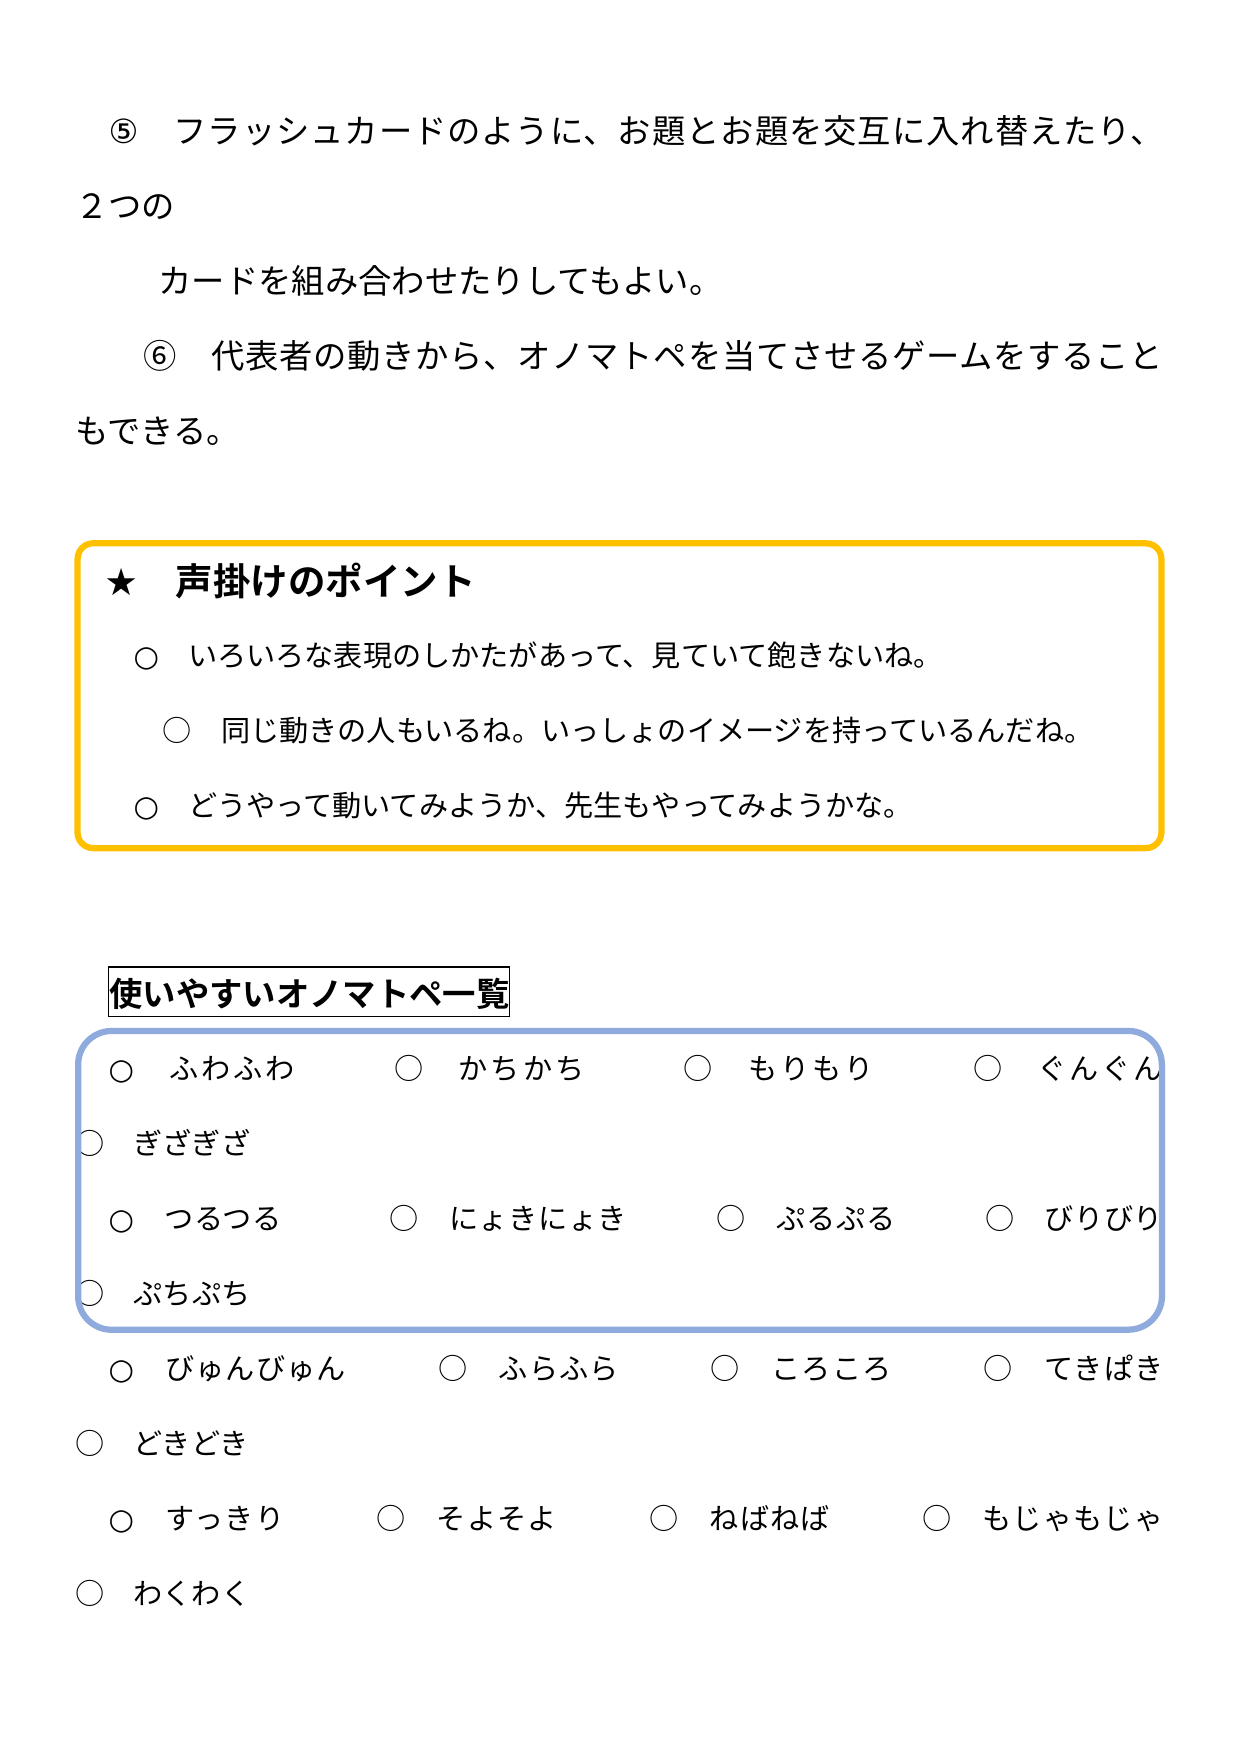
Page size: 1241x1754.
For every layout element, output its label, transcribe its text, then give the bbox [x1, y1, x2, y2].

text ⑤ フラッシュカードのように、お題とお題を交互に入れ替えたり、２つの [75, 92, 1165, 242]
text ★ 声掛けのポイント [81, 547, 1158, 617]
text ○ いろいろな表現のしかたがあって、見ていて飽きないね。 [81, 617, 1158, 692]
text ○ つるつる ○ にょきにょき ○ ぷるぷる ○ びりびり ○ ぷちぷち [82, 1179, 1158, 1326]
text ⑥ 代表者の動きから、オノマトペを当てさせるゲームをすることもできる。 [75, 317, 1165, 467]
text ○ どうやって動いてみようか、先生もやってみようかな。 [81, 767, 1158, 842]
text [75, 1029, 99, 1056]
text 使いやすいオノマトペ一覧 [75, 954, 1165, 1029]
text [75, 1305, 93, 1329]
text ○ ふわふわ ○ かちかち ○ もりもり ○ ぐんぐん ○ ぎざぎざ [82, 1035, 1158, 1179]
text ○ びゅんびゅん ○ ふらふら ○ ころころ ○ てきぱき ○ どきどき [75, 1329, 1165, 1479]
text ○ すっきり ○ そよそよ ○ ねばねば ○ もじゃもじゃ ○ わくわく [75, 1479, 1165, 1629]
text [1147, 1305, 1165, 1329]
text ○ 同じ動きの人もいるね。いっしょのイメージを持っているんだね。 [81, 692, 1158, 767]
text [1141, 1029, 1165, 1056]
text カードを組み合わせたりしてもよい。 [75, 242, 1165, 317]
